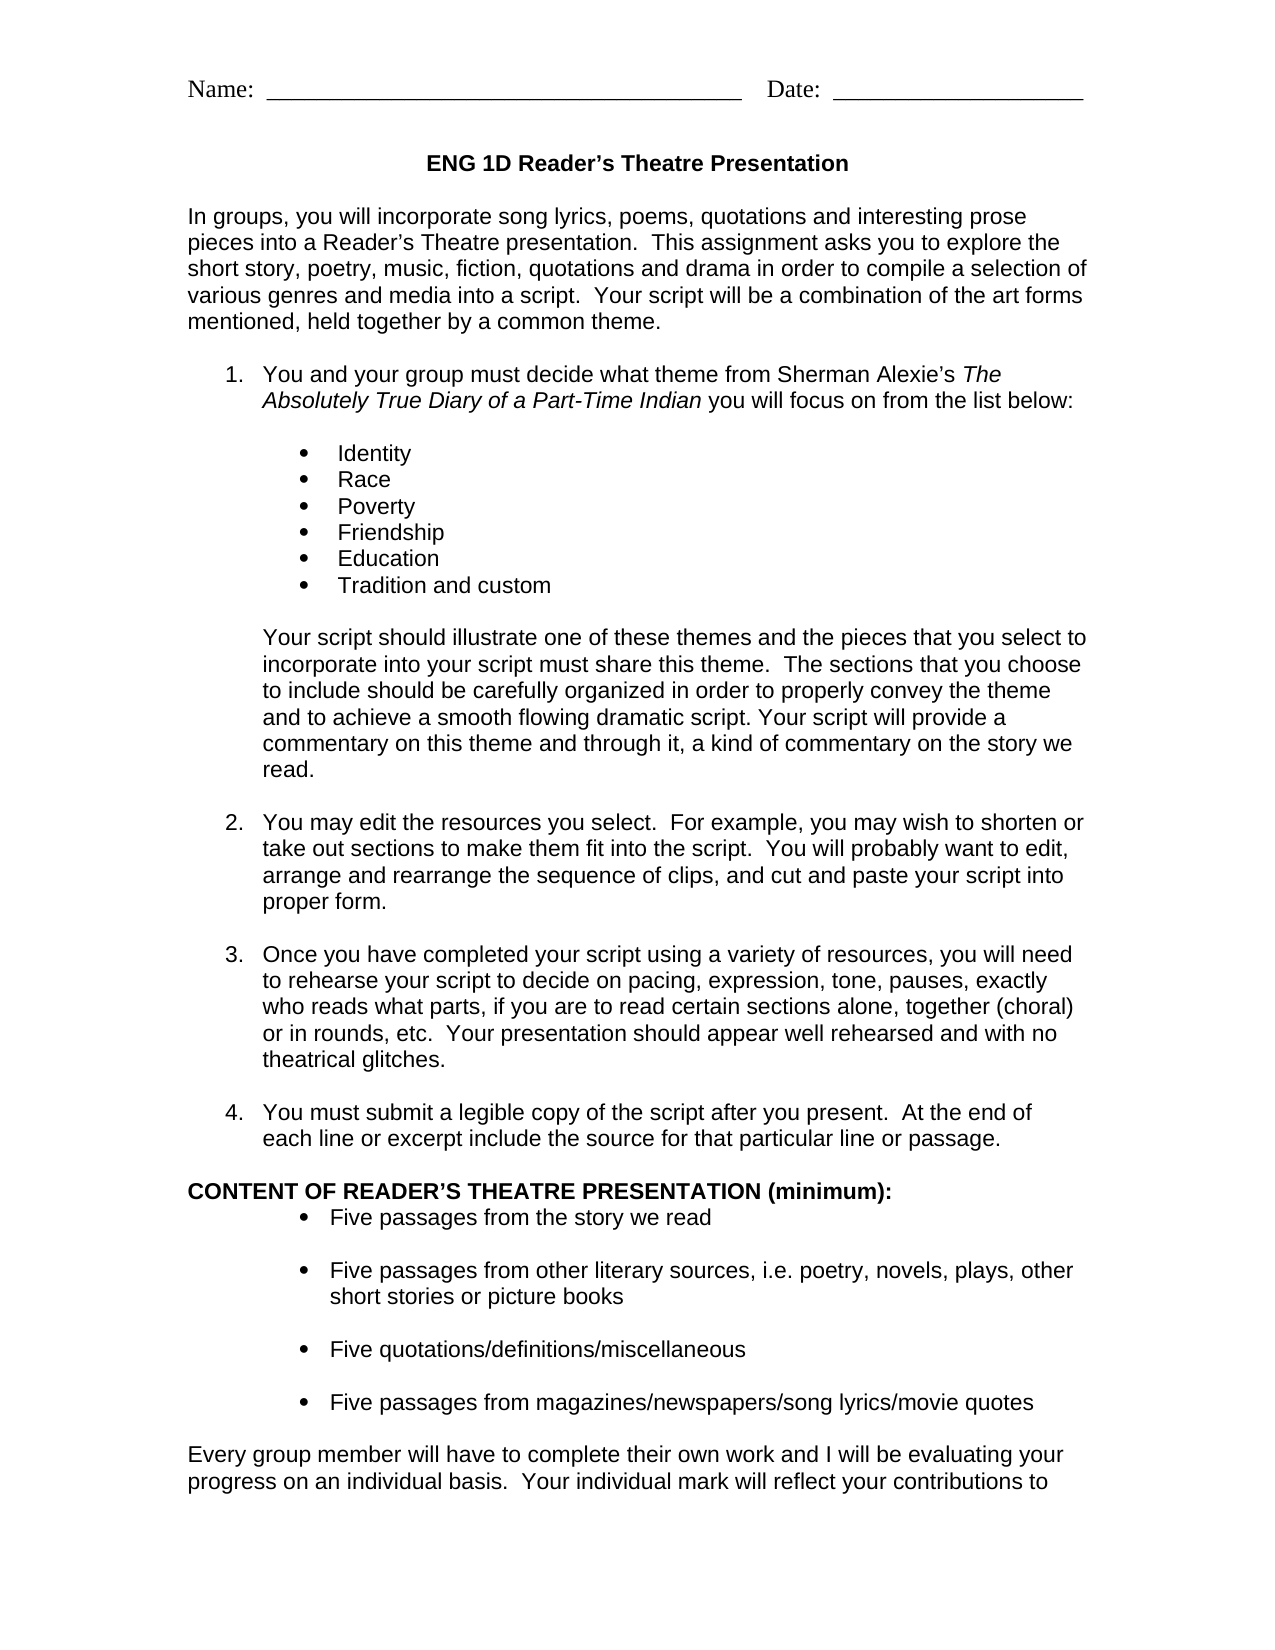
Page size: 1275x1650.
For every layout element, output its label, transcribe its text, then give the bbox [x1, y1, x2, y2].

text ENG 1D Reader’s Theatre Presentation [187, 150, 1087, 176]
list Poverty [300, 493, 1087, 519]
list You must submit a legible copy of the script after you present. At the end of each line or excerpt include the source for that particular line or passage. [225, 1099, 1087, 1151]
list Race [300, 466, 1087, 493]
text CONTENT OF READER’S THEATRE PRESENTATION (minimum): [187, 1178, 1087, 1204]
text In groups, you will incorporate song lyrics, poems, quotations and interesting prose pieces into a Reader’s Theatre presentation. This assignment asks you to explore the short story, poetry, music, fiction, quotations and drama in order to compile a selection of various genres and media into a script. Your script will be a combination of the art forms mentioned, held together by a common theme. [187, 203, 1087, 334]
list You and your group must decide what theme from Sherman Alexie’s The Absolutely True Diary of a Part-Time Indian you will focus on from the list below: [225, 361, 1087, 413]
list Five passages from magazines/newspapers/song lyrics/movie quotes [300, 1389, 1087, 1415]
list You may edit the resources you select. For example, you may wish to shorten or take out sections to make them fit into the script. You will probably want to edit, arrange and rearrange the sequence of clips, and cut and paste your script into proper form. [225, 809, 1087, 914]
list Five passages from the story we read [300, 1204, 1087, 1231]
list Five quotations/definitions/miscellaneous [300, 1336, 1087, 1362]
list Friendship [300, 519, 1087, 545]
list Tradition and custom [300, 572, 1087, 598]
text Your script should illustrate one of these themes and the pieces that you select to incorporate into your script must share this theme. The sections that you choose to include should be carefully organized in order to properly convey the theme and to achieve a smooth flowing dramatic script. Your script will provide a commentary on this theme and through it, a kind of commentary on the story we read. [262, 624, 1087, 782]
list Education [300, 545, 1087, 572]
list Identity [300, 440, 1087, 466]
list Five passages from other literary sources, i.e. poetry, novels, plays, other short stories or picture books [300, 1257, 1087, 1309]
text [187, 1441, 1087, 1494]
list Once you have completed your script using a variety of resources, you will need to rehearse your script to decide on pacing, expression, tone, pauses, exactly who reads what parts, if you are to read certain sections alone, together (choral) or in rounds, etc. Your presentation should appear well rehearsed and with no theatrical glitches. [225, 941, 1087, 1072]
